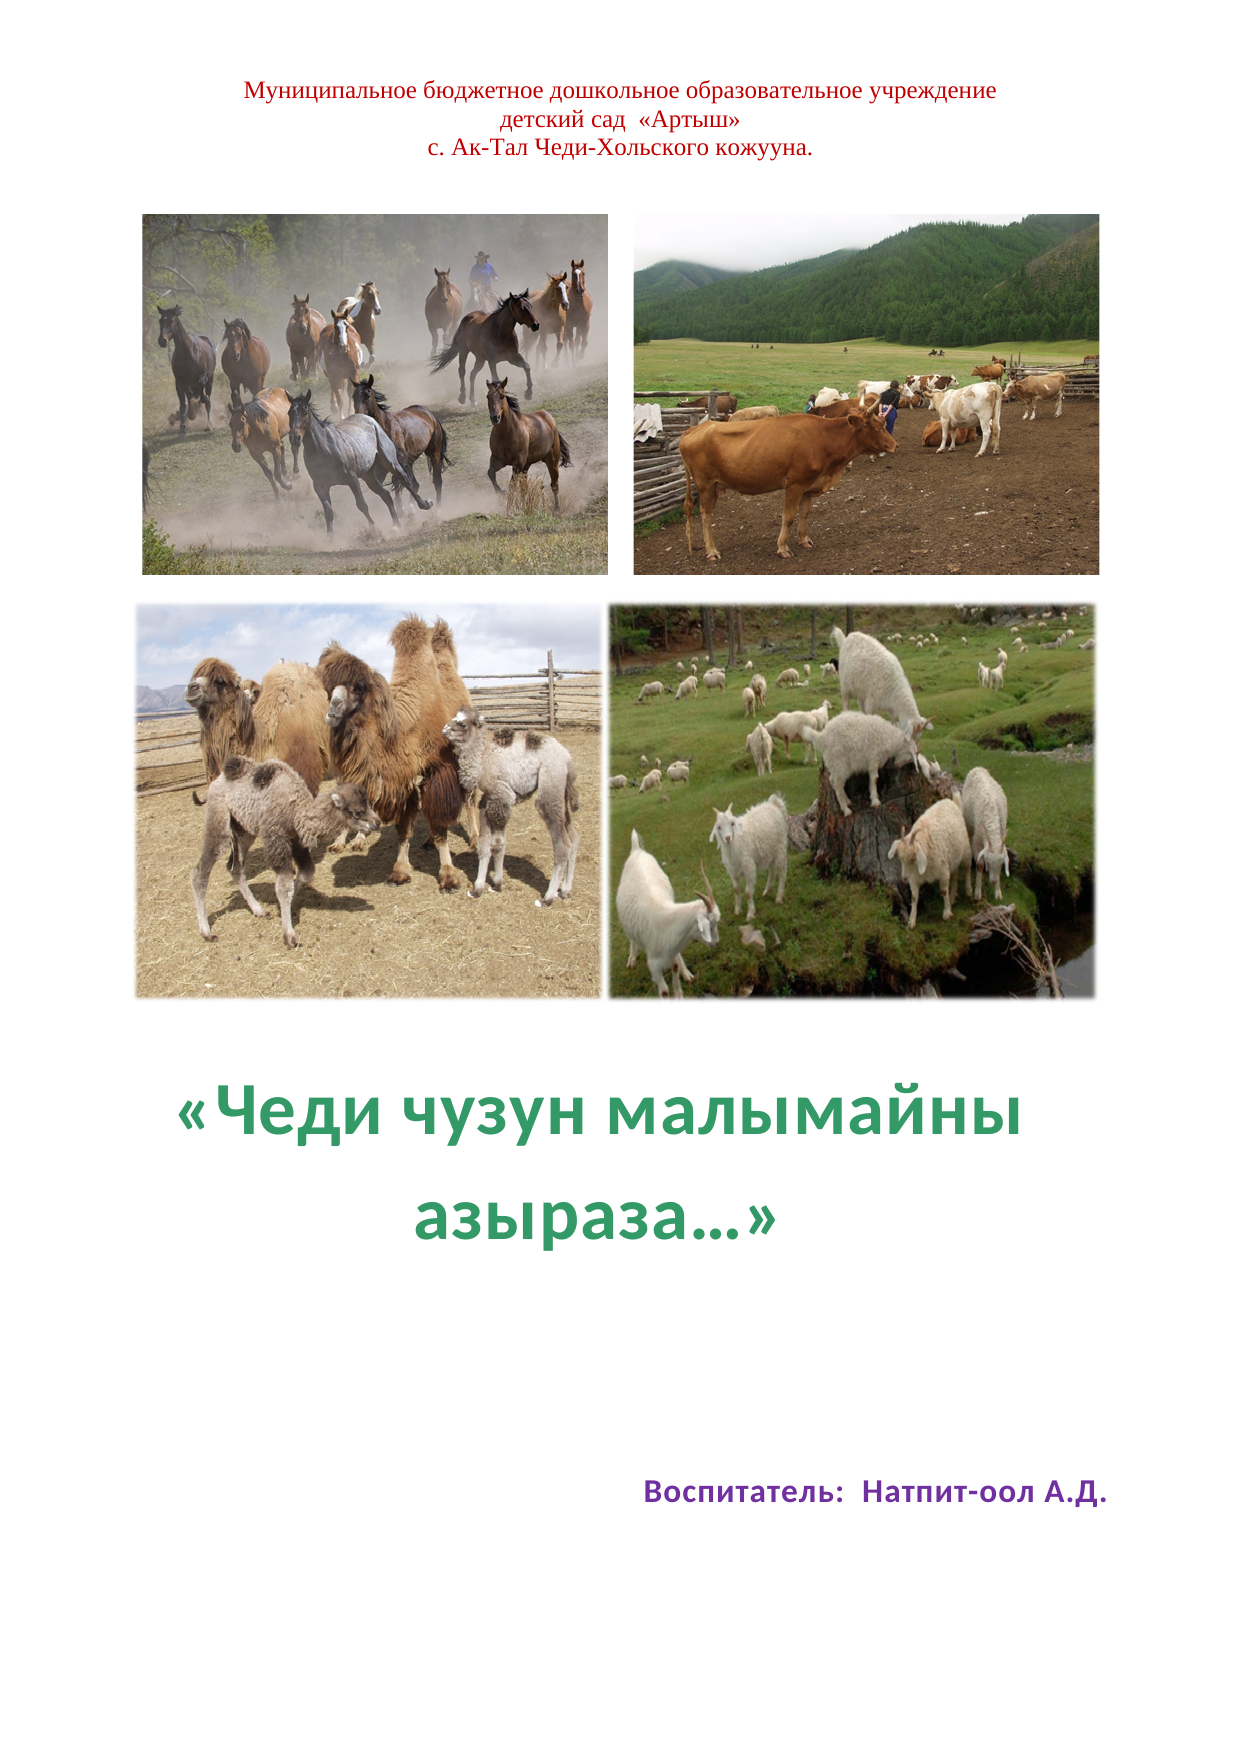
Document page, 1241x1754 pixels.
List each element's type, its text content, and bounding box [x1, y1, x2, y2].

text Муниципальное бюджетное дошкольное образовательное учреждение [75, 75, 1165, 104]
text детский сад «Артыш» [75, 104, 1165, 132]
picture [142, 214, 608, 575]
picture [633, 214, 1100, 575]
picture [131, 599, 1100, 1004]
text с. Ак-Тал Чеди-Хольского кожууна. [75, 132, 1165, 161]
